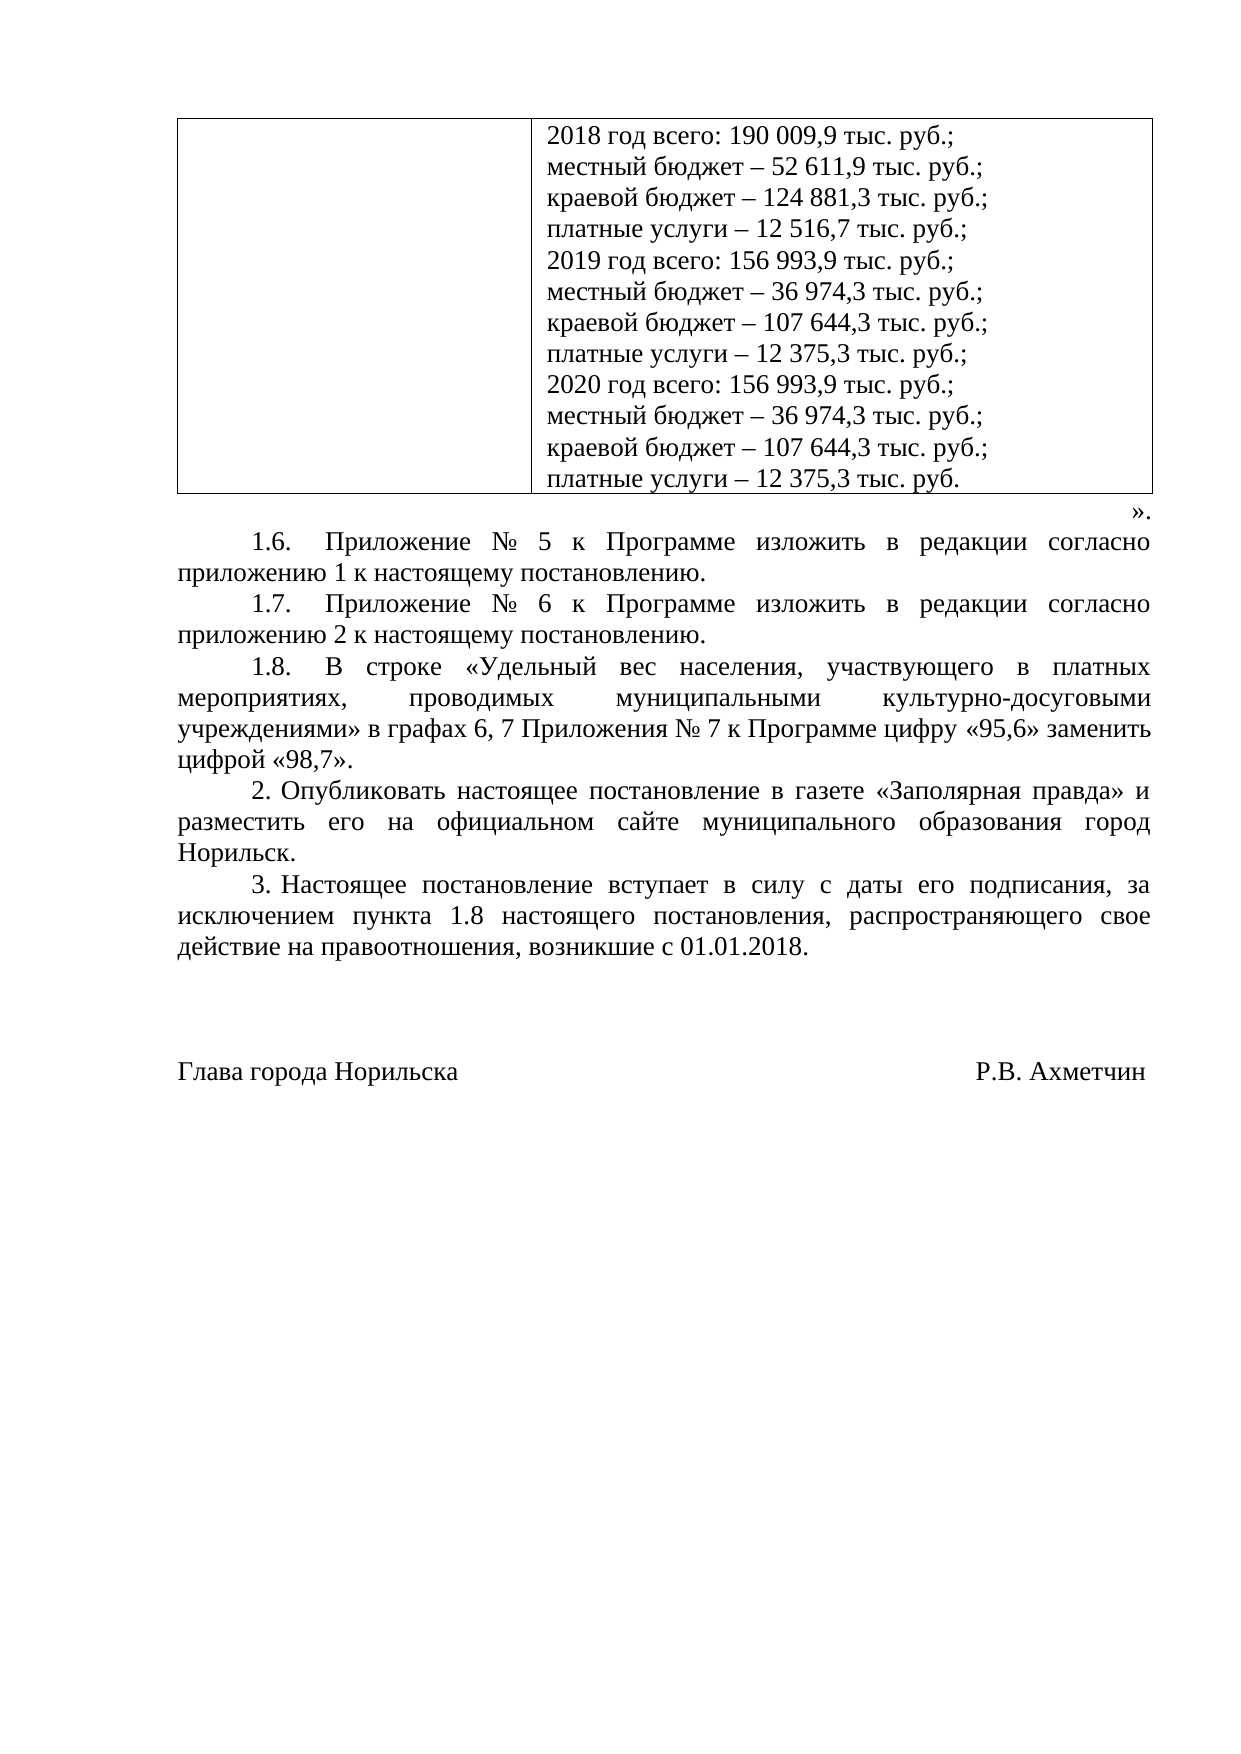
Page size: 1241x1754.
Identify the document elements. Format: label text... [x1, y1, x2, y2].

text Глава города Норильска Р.В. Ахметчин [177, 1054, 1152, 1086]
list Настоящее постановление вступает в силу с даты его подписания, за исключением пункта 1.8 настоящего постановления, распространяющего свое действие на правоотношения, возникшие с 01.01.2018. [177, 868, 1152, 961]
list Приложение № 5 к Программе изложить в редакции согласно приложению 1 к настоящему постановлению. [177, 525, 1152, 587]
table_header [532, 119, 1152, 493]
list Опубликовать настоящее постановление в газете «Заполярная правда» и разместить его на официальном сайте муниципального образования город Норильск. [177, 774, 1152, 868]
text ». [177, 494, 1152, 525]
list В строке «Удельный вес населения, участвующего в платных мероприятиях, проводимых муниципальными культурно-досуговыми учреждениями» в графах 6, 7 Приложения № 7 к Программе цифру «95,6» заменить цифрой «98,7». [177, 650, 1152, 774]
list Приложение № 6 к Программе изложить в редакции согласно приложению 2 к настоящему постановлению. [177, 587, 1152, 650]
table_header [178, 119, 531, 493]
